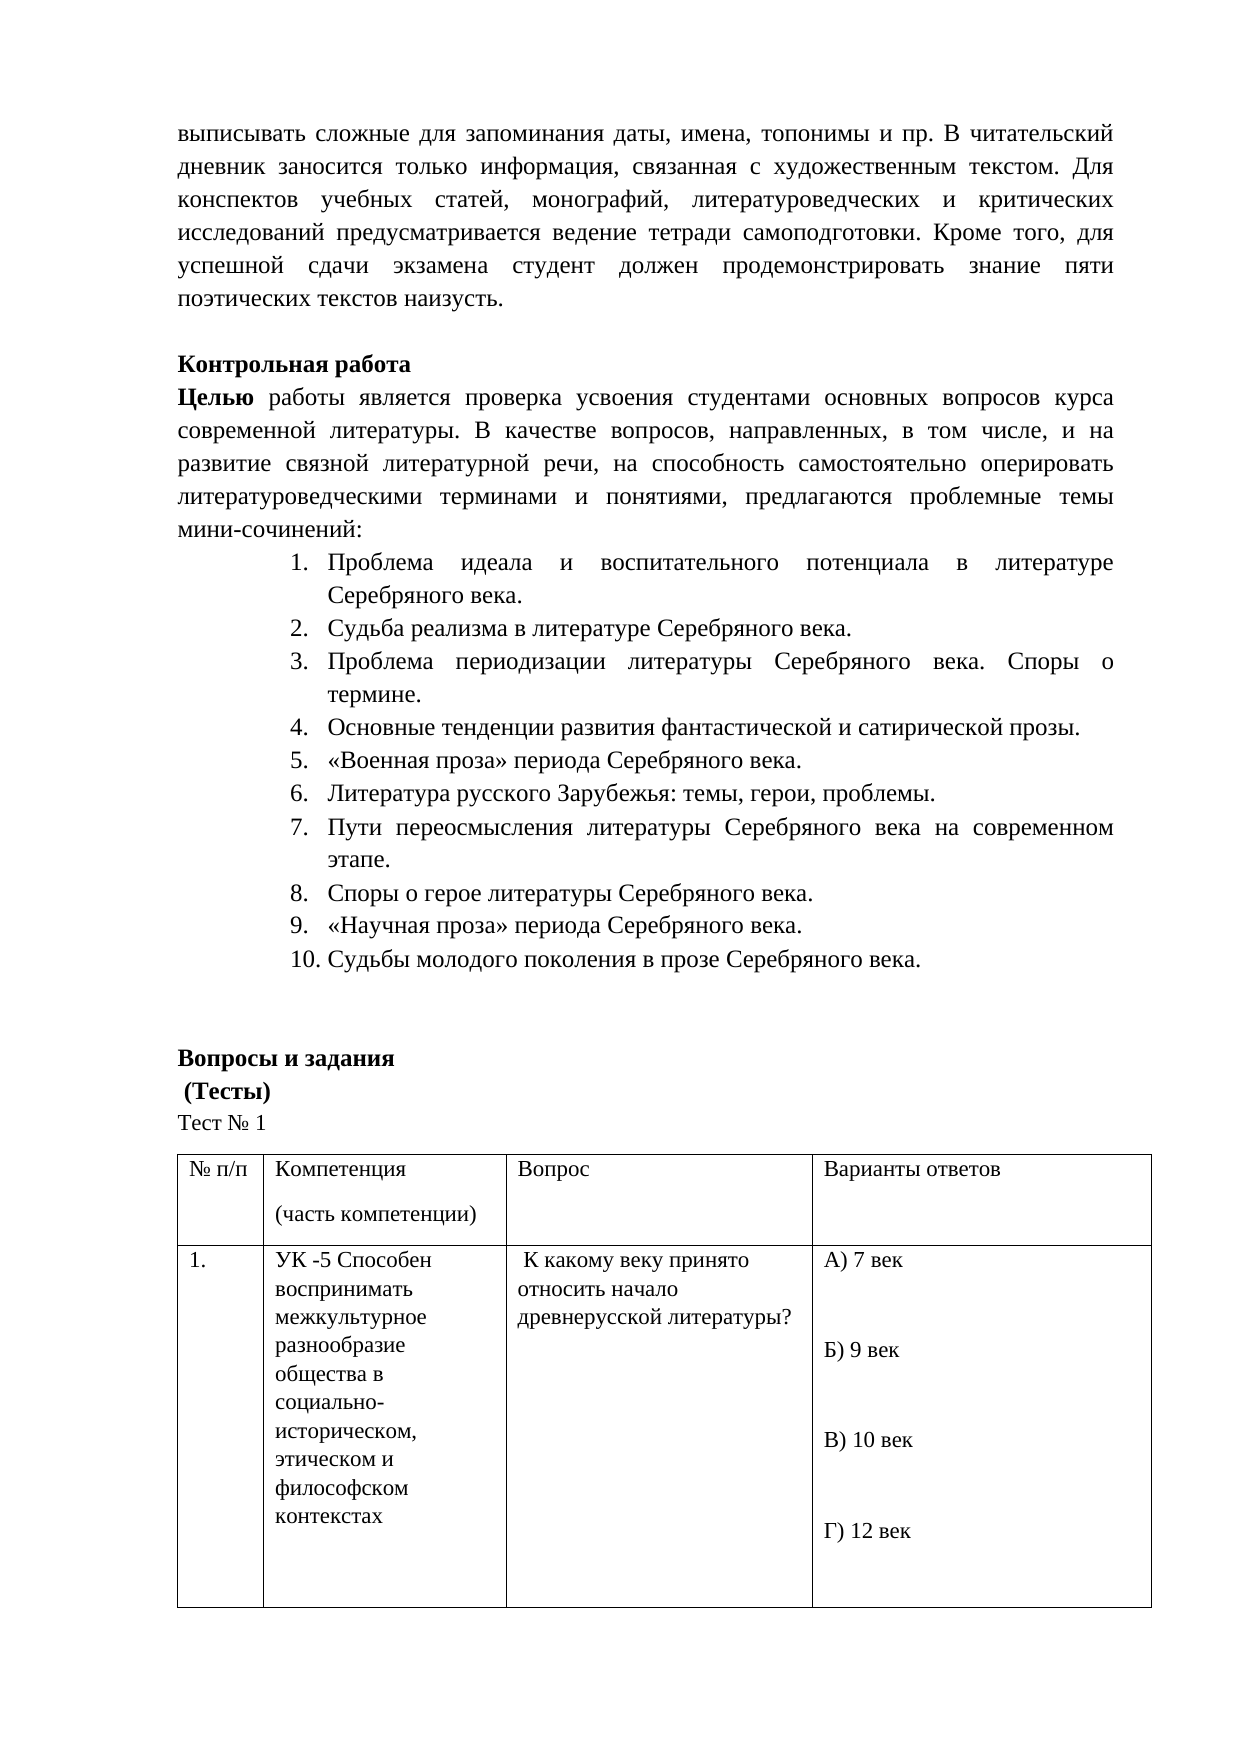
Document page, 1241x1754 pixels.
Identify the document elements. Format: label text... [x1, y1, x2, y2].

list Пути переосмысления литературы Серебряного века на современном этапе. [290, 812, 1114, 873]
list Проблема идеала и воспитательного потенциала в литературе Серебряного века. [290, 547, 1114, 609]
list «Научная проза» периода Серебряного века. [290, 911, 1114, 939]
table_header Варианты ответов [813, 1155, 1151, 1245]
list «Военная проза» периода Серебряного века. [290, 746, 1114, 774]
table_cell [264, 1246, 506, 1607]
table_header № п/п [178, 1155, 263, 1245]
list Проблема периодизации литературы Серебряного века. Споры о термине. [290, 646, 1114, 708]
list Судьбы молодого поколения в прозе Серебряного века. [290, 944, 1114, 972]
list Судьба реализма в литературе Серебряного века. [290, 613, 1114, 642]
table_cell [507, 1246, 812, 1607]
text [177, 118, 1115, 312]
text Вопросы и задания [177, 1043, 1114, 1071]
text (Тесты) [177, 1076, 1114, 1104]
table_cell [813, 1246, 1151, 1607]
list Основные тенденции развития фантастической и сатирической прозы. [290, 712, 1114, 741]
text Контрольная работа [177, 349, 1114, 378]
list Споры о герое литературы Серебряного века. [290, 878, 1114, 906]
table_header Вопрос [507, 1155, 812, 1245]
text Целью работы является проверка усвоения студентами основных вопросов курса современной литературы. В качестве вопросов, направленных, в том числе, и на развитие связной литературной речи, на способность самостоятельно оперировать литературоведческими терминами и понятиями, предлагаются проблемные темы мини-сочинений: [177, 382, 1114, 543]
list Литература русского Зарубежья: темы, герои, проблемы. [290, 778, 1114, 807]
table_header Компетенция (часть компетенции) [264, 1155, 506, 1245]
table_cell 1. [178, 1246, 263, 1607]
text Тест № 1 [177, 1109, 1152, 1135]
